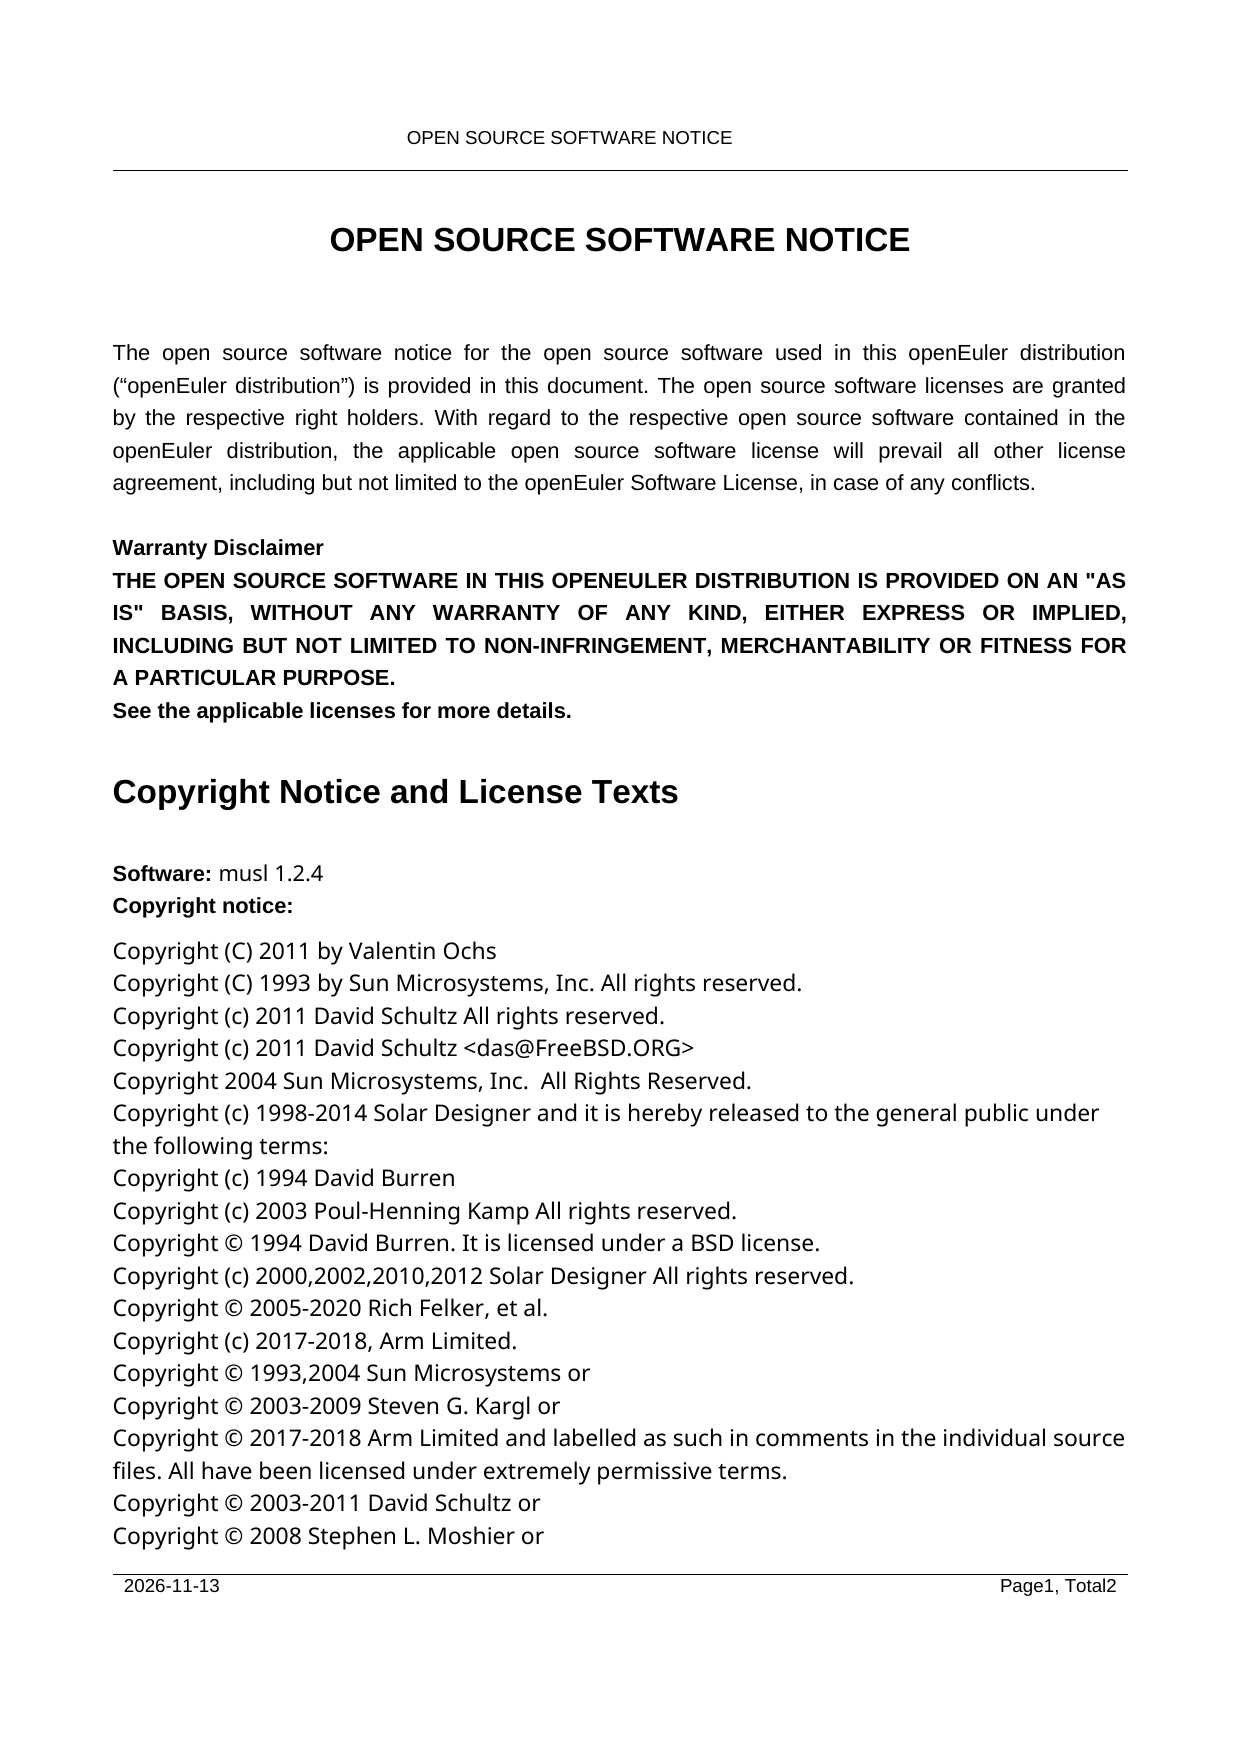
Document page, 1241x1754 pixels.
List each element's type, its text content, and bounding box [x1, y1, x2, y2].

text Copyright Notice and License Texts [112, 759, 1128, 824]
text THE OPEN SOURCE SOFTWARE IN THIS OPENEULER DISTRIBUTION IS PROVIDED ON AN "AS IS" BASIS, WITHOUT ANY WARRANTY OF ANY KIND, EITHER EXPRESS OR IMPLIED, INCLUDING BUT NOT LIMITED TO NON-INFRINGEMENT, MERCHANTABILITY OR FITNESS FOR A PARTICULAR PURPOSE. See the applicable licenses for more details. [112, 564, 1128, 726]
text OPEN SOURCE SOFTWARE NOTICE [112, 206, 1128, 271]
title Software: musl 1.2.4 [112, 856, 1128, 889]
text Copyright notice: [112, 889, 1128, 921]
text Warranty Disclaimer [112, 531, 1128, 564]
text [112, 934, 1128, 1551]
text The open source software notice for the open source software used in this openEuler distribution (“openEuler distribution”) is provided in this document. The open source software licenses are granted by the respective right holders. With regard to the respective open source software contained in the openEuler distribution, the applicable open source software license will prevail all other license agreement, including but not limited to the openEuler Software License, in case of any conflicts. [112, 336, 1128, 499]
